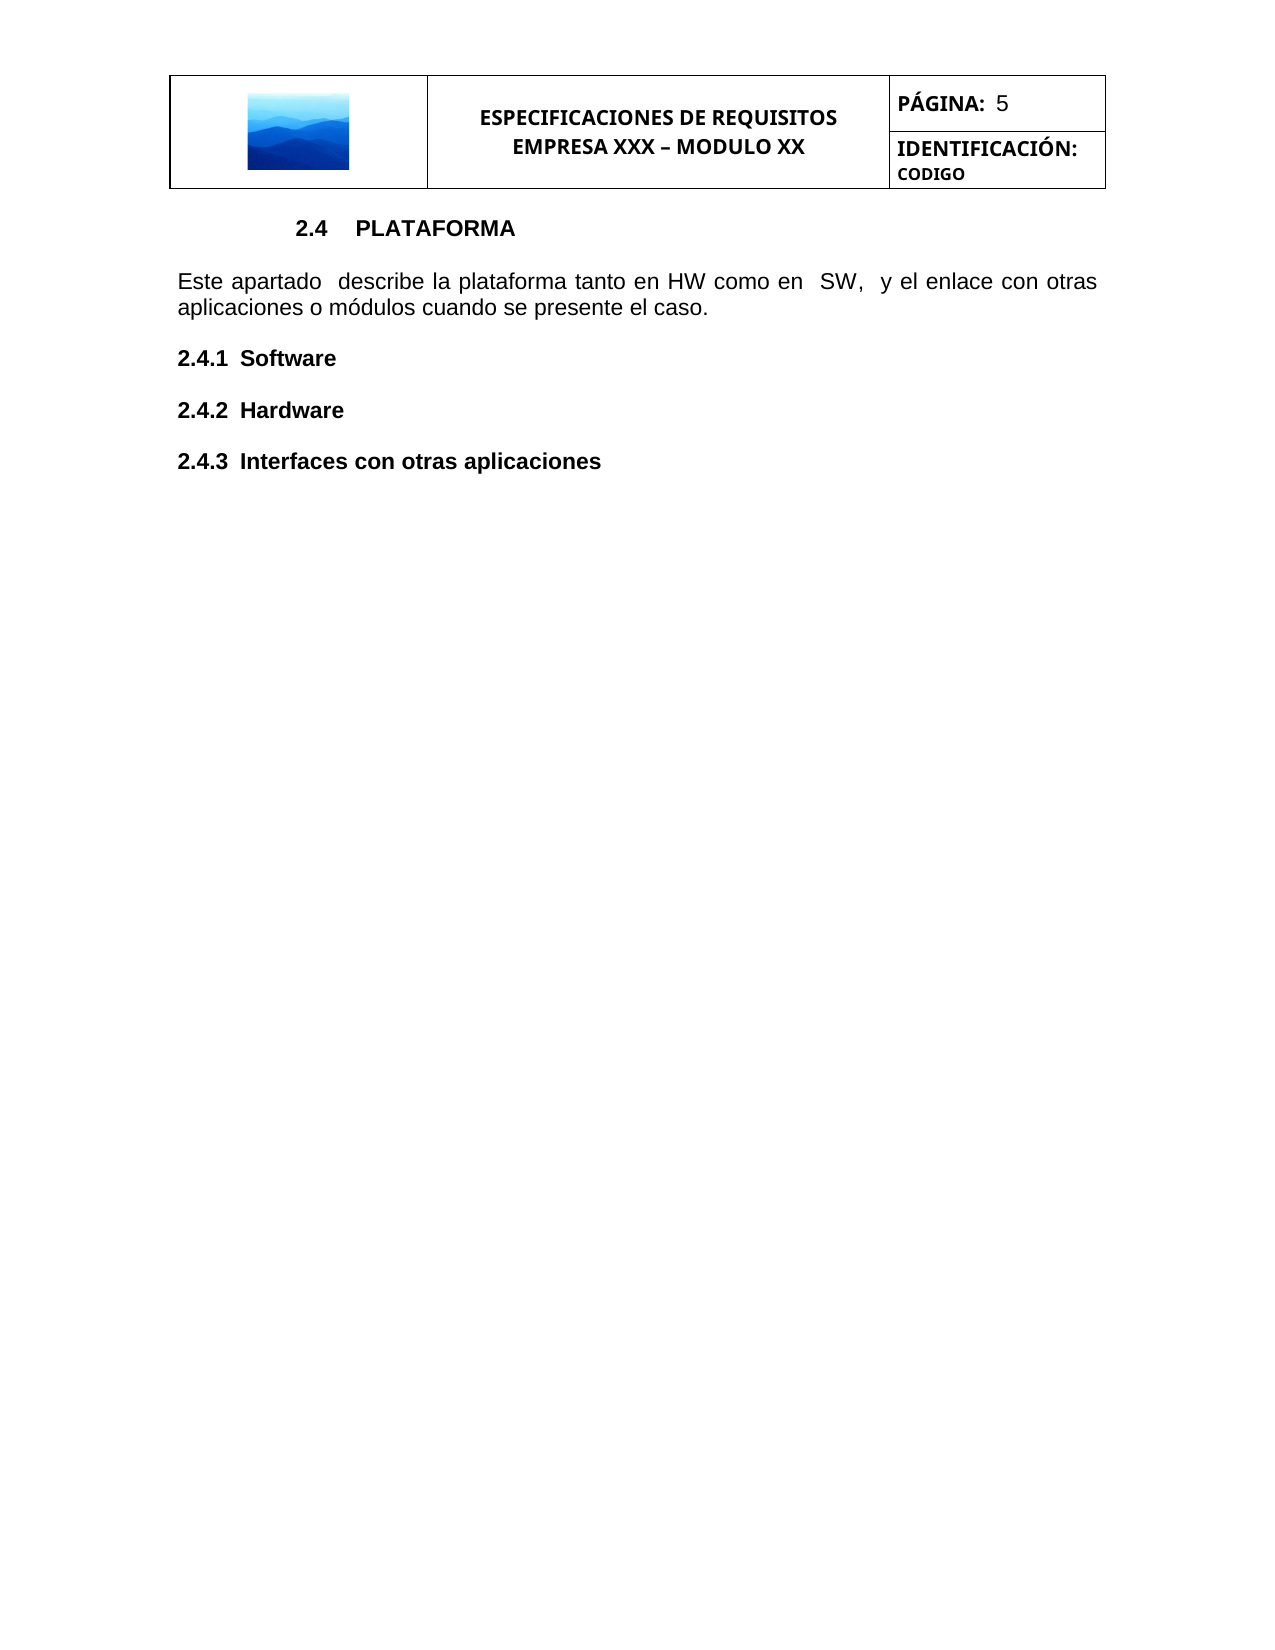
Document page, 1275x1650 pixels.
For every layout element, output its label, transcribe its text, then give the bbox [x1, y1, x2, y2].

text Este apartado describe la plataforma tanto en HW como en SW, y el enlace con otras aplicaciones o módulos cuando se presente el caso. [177, 268, 1098, 320]
subtitle Hardware [177, 397, 1098, 423]
subtitle PLATAFORMA [295, 215, 1098, 241]
picture [247, 93, 350, 170]
subtitle Interfaces con otras aplicaciones [177, 448, 1098, 474]
subtitle Software [177, 345, 1098, 372]
